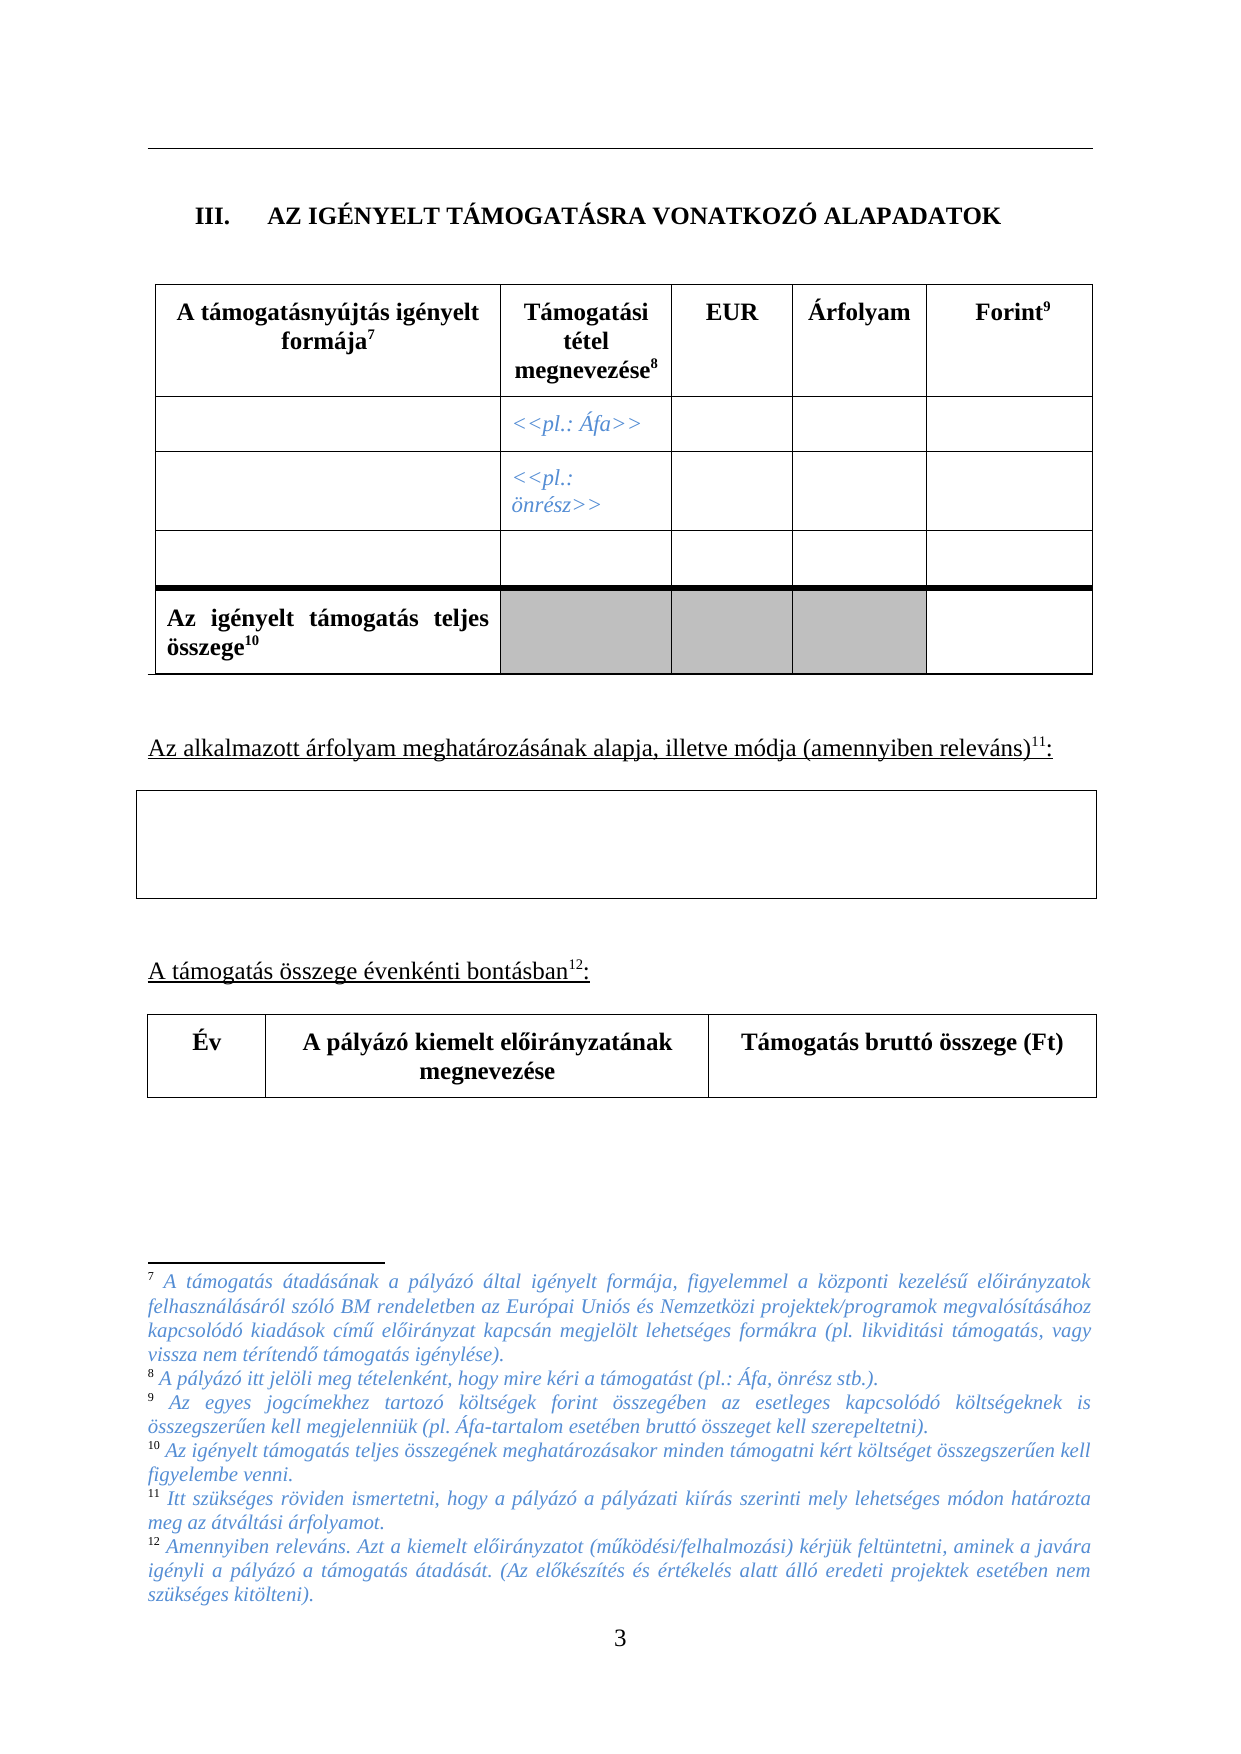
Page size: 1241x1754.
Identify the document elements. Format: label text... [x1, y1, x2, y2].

table_header [137, 791, 1096, 898]
text Az alkalmazott árfolyam meghatározásának alapja, illetve módja (amennyiben releváns): [148, 733, 1093, 762]
text A támogatás összege évenkénti bontásban: [148, 956, 1093, 985]
table_header A pályázó kiemelt előirányzatának megnevezése [266, 1015, 708, 1097]
table_header Támogatás bruttó összege (Ft) [709, 1015, 1096, 1097]
table_header Év [148, 1015, 265, 1097]
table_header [148, 149, 1093, 674]
